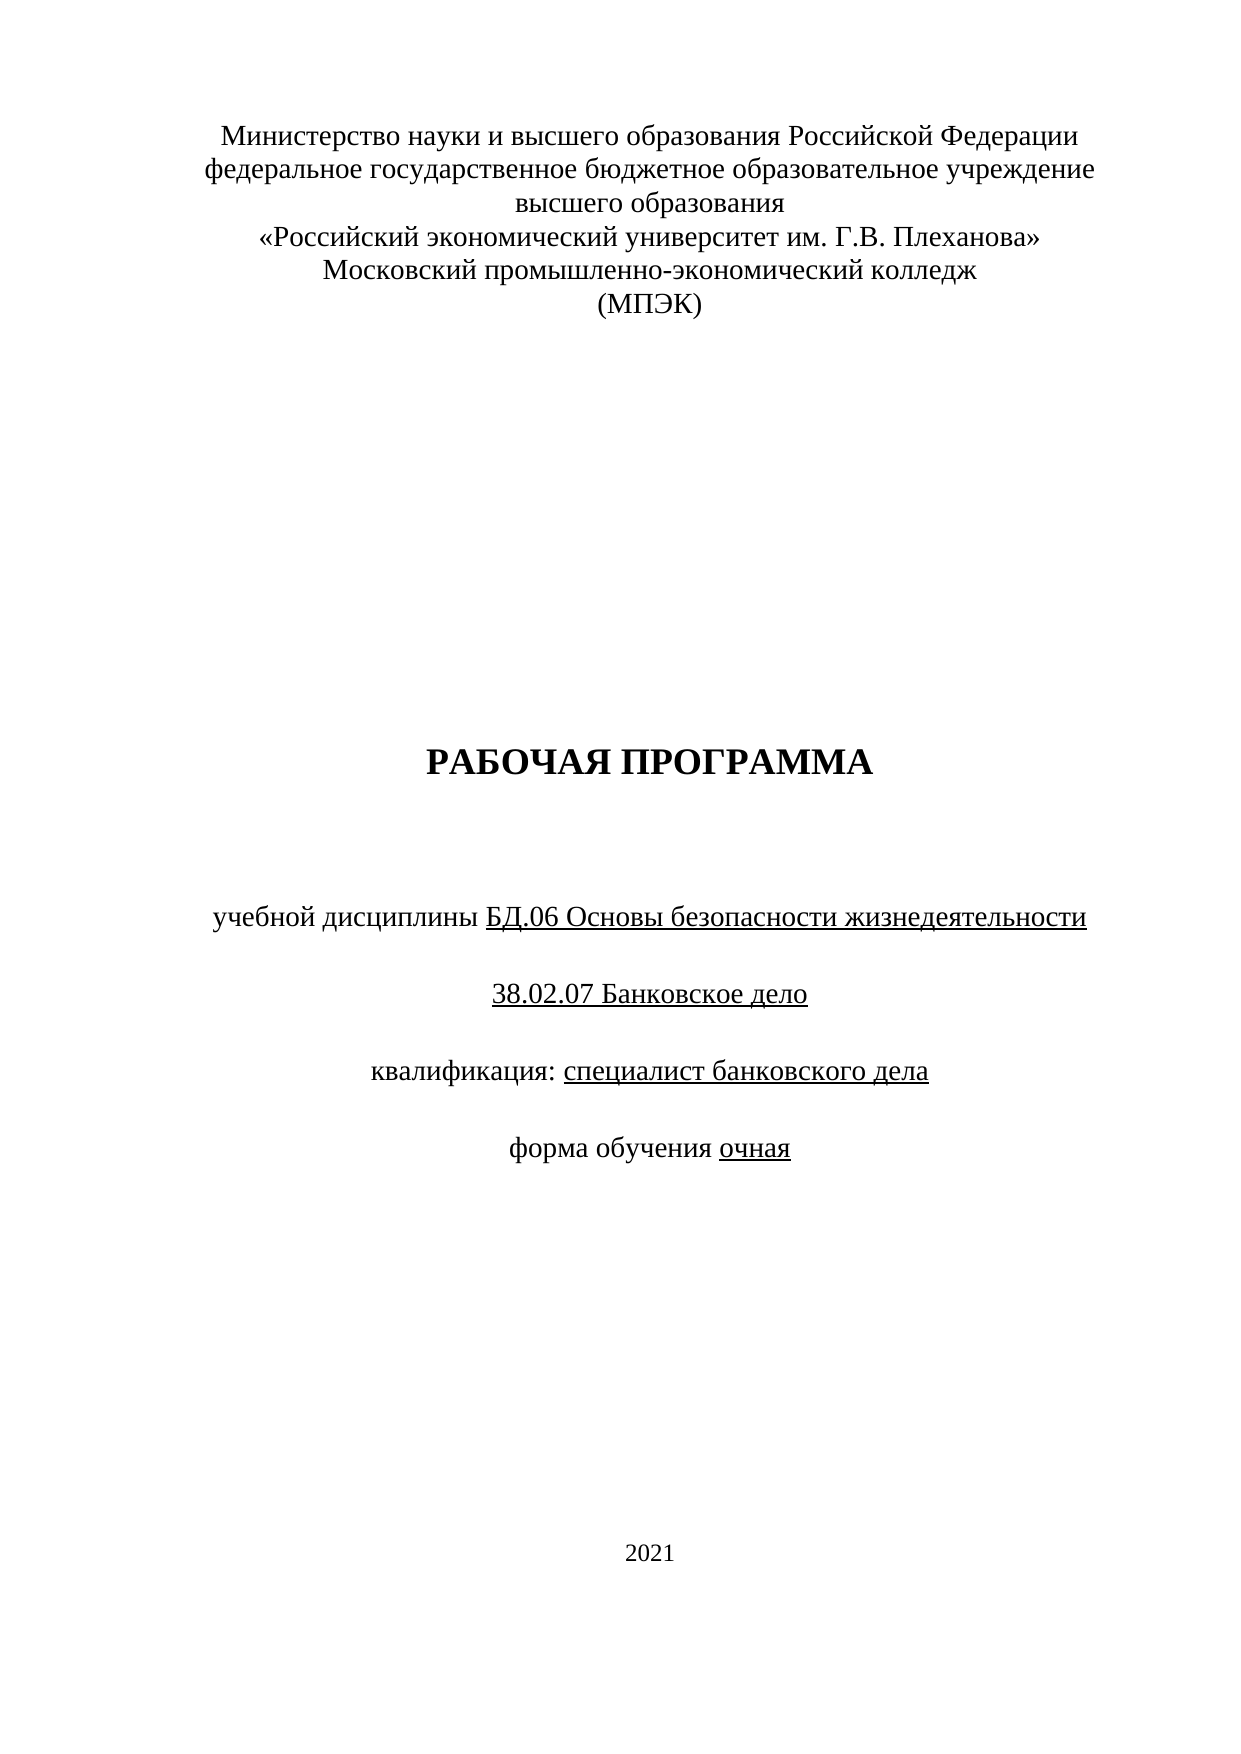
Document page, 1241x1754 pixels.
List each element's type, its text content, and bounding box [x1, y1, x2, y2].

text 38.02.07 Банковское дело [148, 976, 1152, 1009]
text высшего образования [148, 185, 1152, 219]
text учебной дисциплины БД.06 Основы безопасности жизнедеятельности [148, 899, 1152, 932]
text 2021 [148, 1538, 1152, 1566]
text квалификация: специалист банковского дела [148, 1053, 1152, 1087]
text федеральное государственное бюджетное образовательное учреждение [148, 152, 1152, 185]
text «Российский экономический университет им. Г.В. Плеханова» [148, 219, 1152, 252]
text Московский промышленно-экономический колледж [148, 252, 1152, 286]
text (МПЭК) [148, 286, 1152, 319]
text Министерство науки и высшего образования Российской Федерации [148, 118, 1152, 152]
text форма обучения очная [148, 1130, 1152, 1164]
text РАБОЧАЯ ПРОГРАММА [148, 739, 1152, 782]
